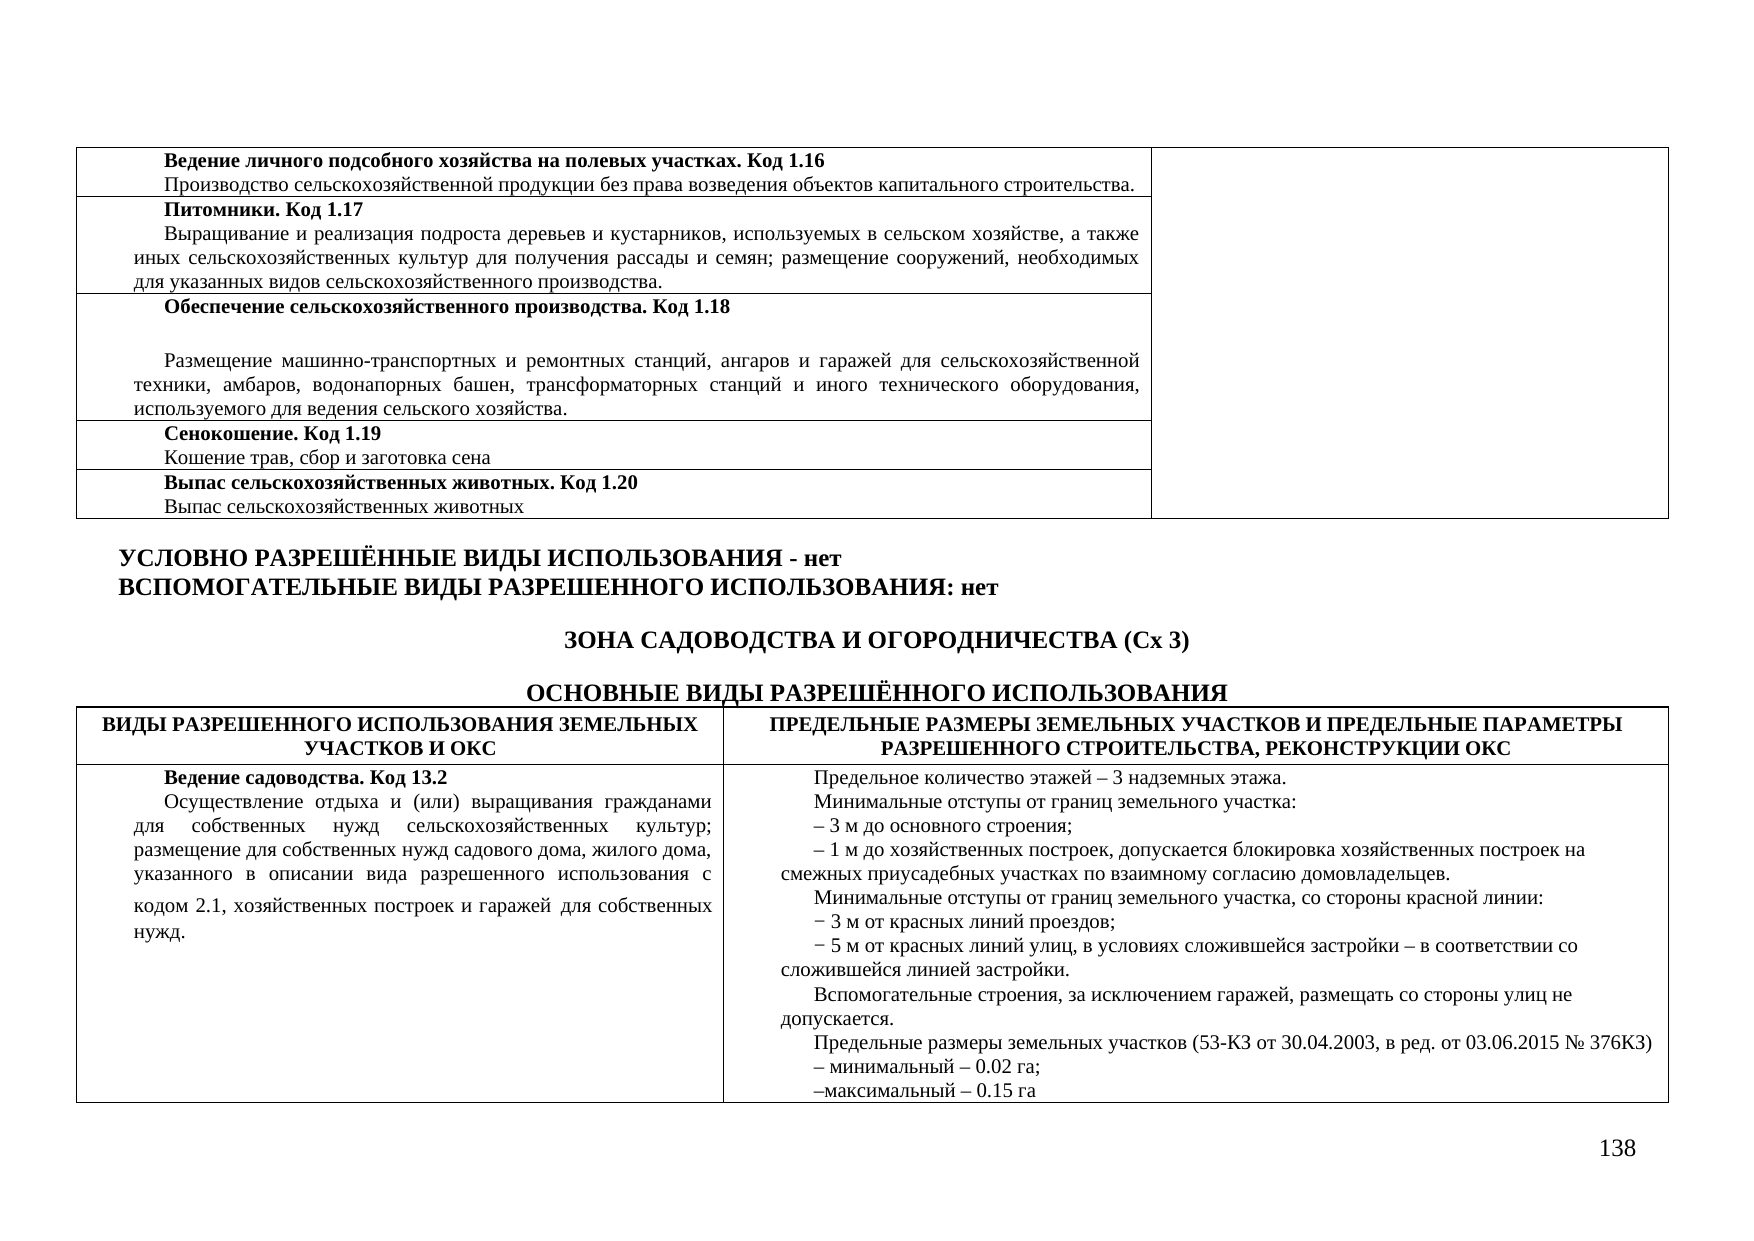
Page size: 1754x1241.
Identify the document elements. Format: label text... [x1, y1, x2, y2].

text ОСНОВНЫЕ ВИДЫ РАЗРЕШЁННОГО ИСПОЛЬЗОВАНИЯ [118, 678, 1636, 706]
table_cell Сенокошение. Код 1.19 Кошение трав, сбор и заготовка сена [77, 421, 1151, 469]
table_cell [724, 765, 1668, 1102]
table_cell Ведение личного подсобного хозяйства на полевых участках. Код 1.16 Производство сельскохозяйственной продукции без права возведения объектов капитального строительства. [77, 148, 1151, 196]
subtitle ЗОНА САДОВОДСТВА И ОГОРОДНИЧЕСТВА (Сх 3) [118, 625, 1636, 653]
table_cell Выпас сельскохозяйственных животных. Код 1.20 Выпас сельскохозяйственных животных [77, 470, 1151, 518]
text ВСПОМОГАТЕЛЬНЫЕ ВИДЫ РАЗРЕШЕННОГО ИСПОЛЬЗОВАНИЯ: нет [118, 572, 1636, 601]
table_header ВИДЫ РАЗРЕШЕННОГО ИСПОЛЬЗОВАНИЯ ЗЕМЕЛЬНЫХ УЧАСТКОВ И ОКС [77, 708, 723, 764]
text УСЛОВНО РАЗРЕШЁННЫЕ ВИДЫ ИСПОЛЬЗОВАНИЯ - нет [118, 543, 1636, 572]
table_header ПРЕДЕЛЬНЫЕ РАЗМЕРЫ ЗЕМЕЛЬНЫХ УЧАСТКОВ И ПРЕДЕЛЬНЫЕ ПАРАМЕТРЫ РАЗРЕШЕННОГО СТРОИТЕЛЬСТВА, РЕКОНСТРУКЦИИ ОКС [724, 708, 1668, 764]
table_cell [77, 765, 723, 1102]
table_cell Питомники. Код 1.17 Выращивание и реализация подроста деревьев и кустарников, используемых в сельском хозяйстве, а также иных сельскохозяйственных культур для получения рассады и семян; размещение сооружений, необходимых для указанных видов сельскохозяйственного производства. [77, 197, 1151, 293]
table_cell Обеспечение сельскохозяйственного производства. Код 1.18 Размещение машинно-транспортных и ремонтных станций, ангаров и гаражей для сельскохозяйственной техники, амбаров, водонапорных башен, трансформаторных станций и иного технического оборудования, используемого для ведения сельского хозяйства. [77, 294, 1151, 420]
